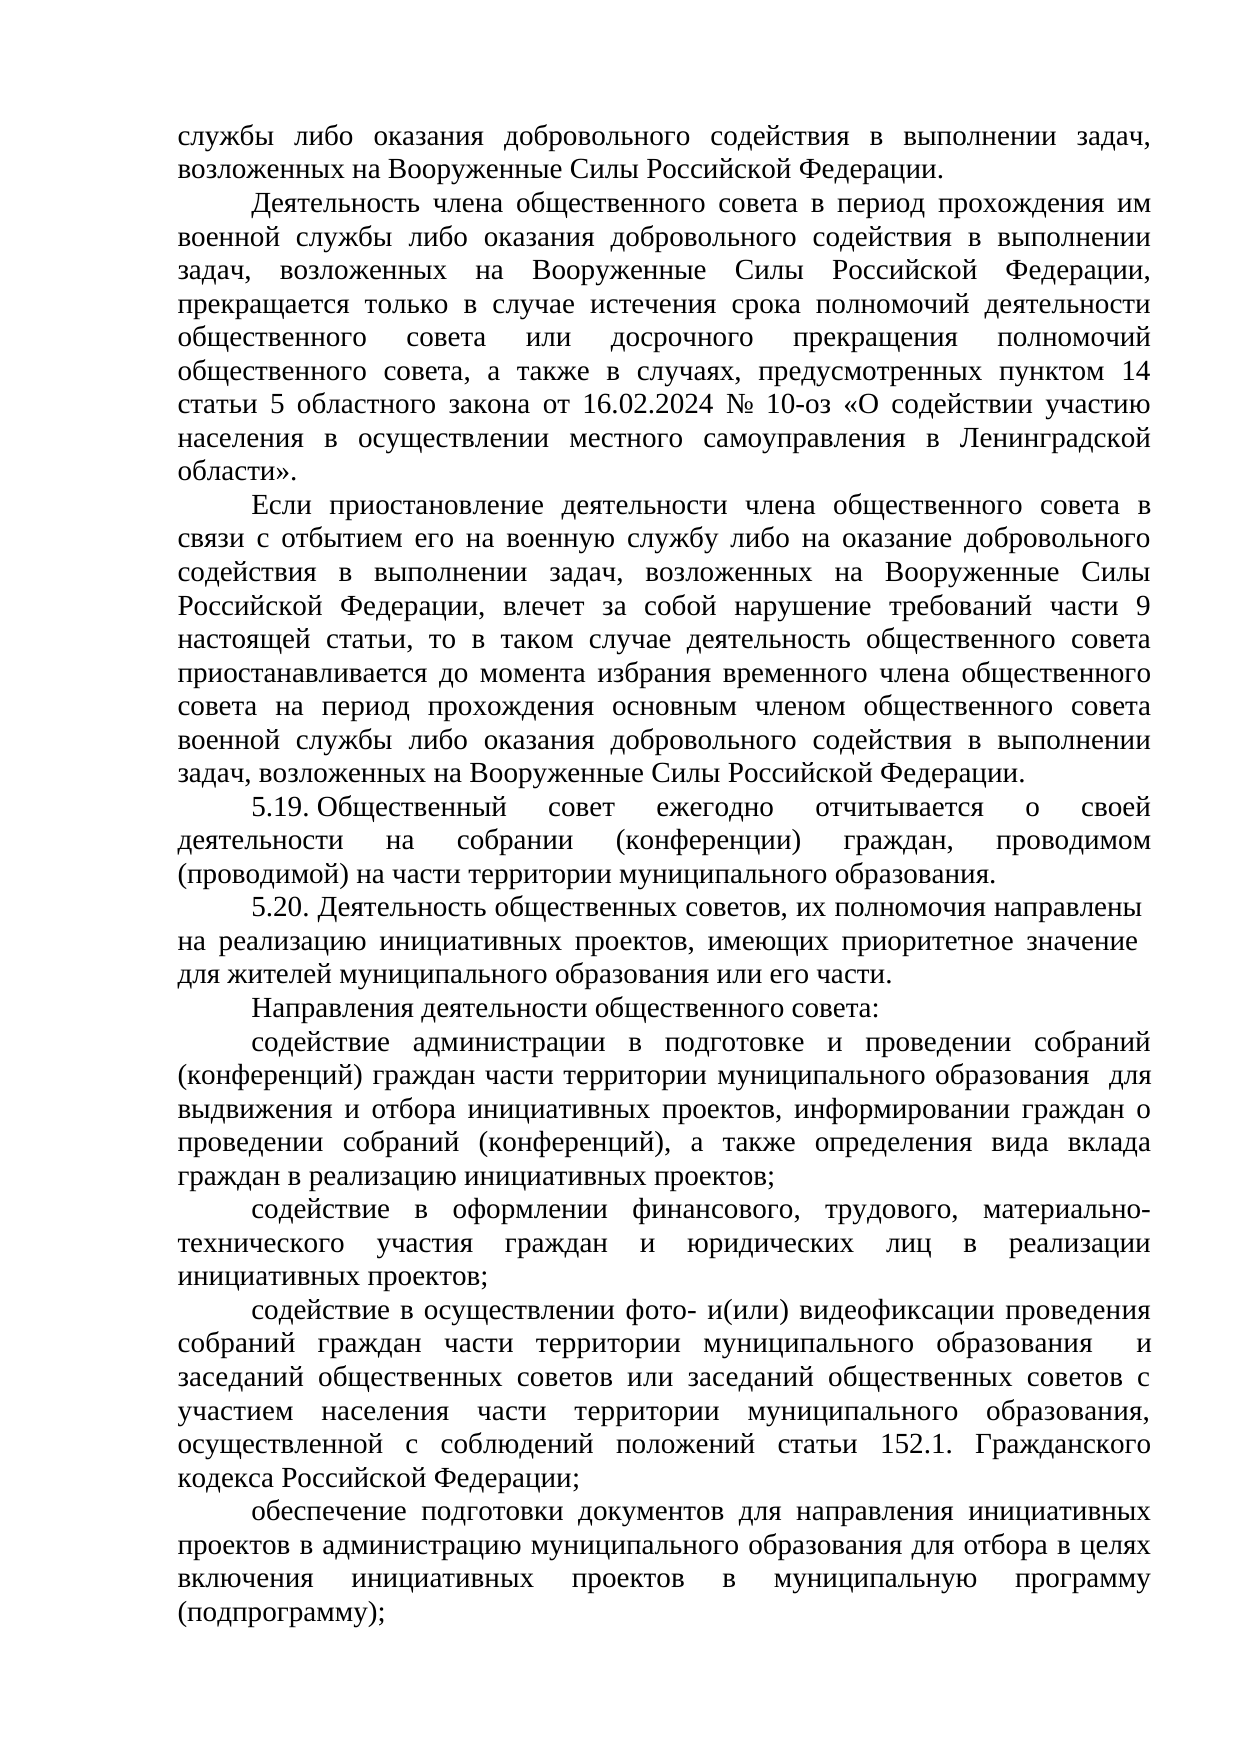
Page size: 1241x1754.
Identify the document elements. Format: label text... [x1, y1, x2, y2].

text содействие в оформлении финансового, трудового, материально-технического участия граждан и юридических лиц в реализации инициативных проектов; [177, 1191, 1152, 1292]
text обеспечение подготовки документов для направления инициативных проектов в администрацию муниципального образования для отбора в целях включения инициативных проектов в муниципальную программу (подпрограмму); [177, 1493, 1152, 1627]
text содействие администрации в подготовке и проведении собраний (конференций) граждан части территории муниципального образования для выдвижения и отбора инициативных проектов, информировании граждан о проведении собраний (конференций), а также определения вида вклада граждан в реализацию инициативных проектов; [177, 1024, 1152, 1191]
text содействие в осуществлении фото- и(или) видеофиксации проведения собраний граждан части территории муниципального образования и заседаний общественных советов или заседаний общественных советов с участием населения части территории муниципального образования, осуществленной с соблюдений положений статьи 152.1. Гражданского кодекса Российской Федерации; [177, 1292, 1152, 1493]
text Деятельность члена общественного совета в период прохождения им военной службы либо оказания добровольного содействия в выполнении задач, возложенных на Вооруженные Силы Российской Федерации, прекращается только в случае истечения срока полномочий деятельности общественного совета или досрочного прекращения полномочий общественного совета, а также в случаях, предусмотренных пунктом 14 статьи 5 областного закона от 16.02.2024 № 10-оз «О содействии участию населения в осуществлении местного самоуправления в Ленинградской области». [177, 185, 1152, 487]
text Направления деятельности общественного совета: [177, 990, 1152, 1024]
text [177, 118, 1152, 185]
text 5.20. Деятельность общественных советов, их полномочия направлены на реализацию инициативных проектов, имеющих приоритетное значение для жителей муниципального образования или его части. [177, 889, 1152, 990]
text Если приостановление деятельности члена общественного совета в связи с отбытием его на военную службу либо на оказание добровольного содействия в выполнении задач, возложенных на Вооруженные Силы Российской Федерации, влечет за собой нарушение требований части 9 настоящей статьи, то в таком случае деятельность общественного совета приостанавливается до момента избрания временного члена общественного совета на период прохождения основным членом общественного совета военной службы либо оказания добровольного содействия в выполнении задач, возложенных на Вооруженные Силы Российской Федерации. [177, 487, 1152, 789]
text 5.19. Общественный совет ежегодно отчитывается о своей деятельности на собрании (конференции) граждан, проводимом (проводимой) на части территории муниципального образования. [177, 789, 1152, 889]
